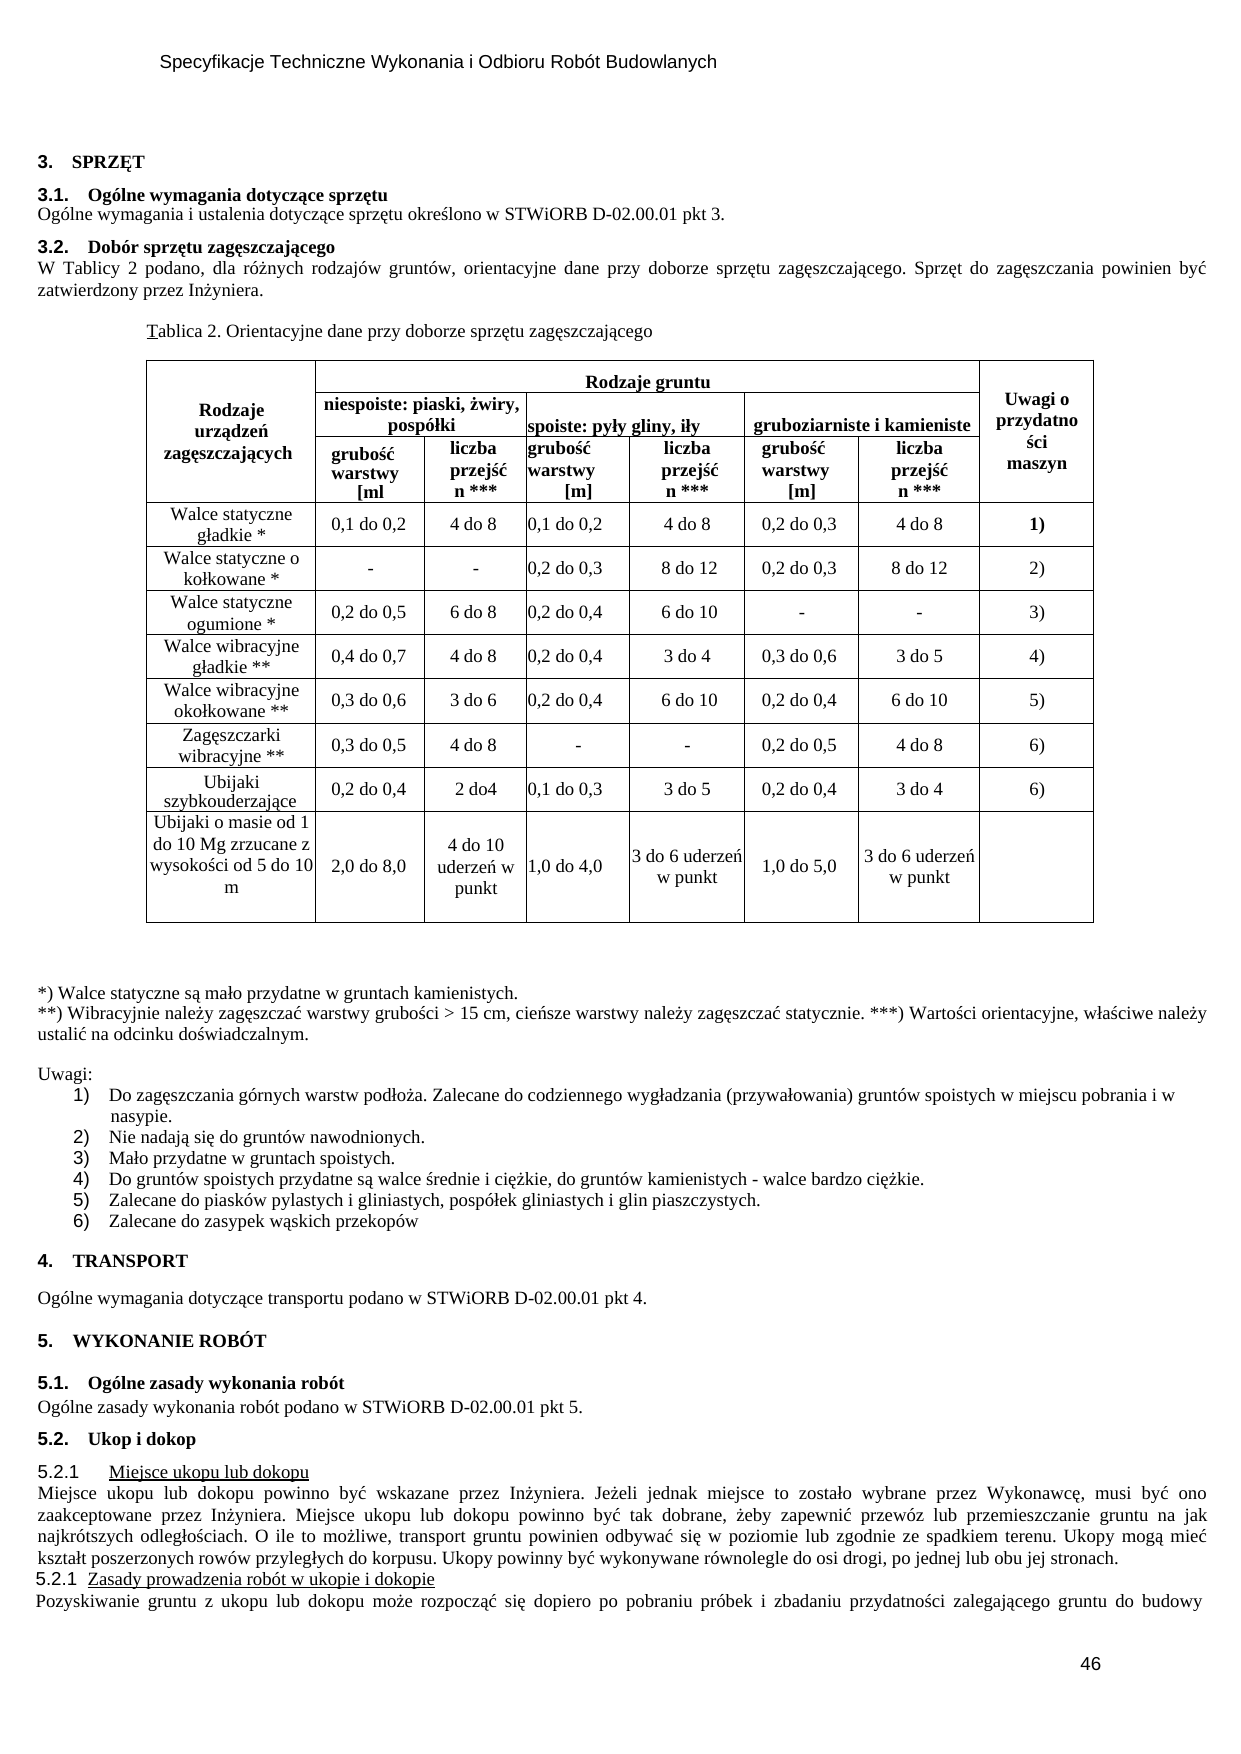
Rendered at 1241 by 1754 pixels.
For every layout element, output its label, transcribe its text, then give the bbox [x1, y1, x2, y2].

table_cell 4 do 8 [425, 635, 526, 678]
table_cell 0,2 do 0,5 [745, 724, 858, 767]
table_cell 0,2 do 0,4 [316, 768, 424, 811]
table_cell 4 do 8 [859, 503, 979, 546]
table_cell Walce statyczne ogumione * [147, 591, 315, 634]
table_cell 3 do 4 [630, 635, 744, 678]
table_cell grubość warstwy [ml [316, 437, 424, 502]
table_cell 4 do 8 [425, 503, 526, 546]
list Ogólne zasady wykonania robót [37, 1356, 1240, 1398]
table_cell Walce statyczne o kołkowane * [147, 547, 315, 590]
list Zalecane do piasków pylastych i gliniastych, pospółek gliniastych i glin piaszczystych. [73, 1189, 1240, 1211]
table_cell - [425, 547, 526, 590]
table_cell 6 do 10 [859, 679, 979, 723]
list SPRZĘT [37, 153, 1240, 172]
list Ukop i dokop [37, 1431, 1240, 1449]
table_cell 0,2 do 0,3 [745, 503, 858, 546]
table_cell Zagęszczarki wibracyjne ** [147, 724, 315, 767]
table_cell 6 do 8 [425, 591, 526, 634]
text Ogólne zasady wykonania robót podano w STWiORB D-02.00.01 pkt 5. [37, 1398, 1240, 1417]
list Nie nadają się do gruntów nawodnionych. [73, 1126, 1240, 1147]
table_cell - [527, 724, 629, 767]
table_cell 2,0 do 8,0 [316, 812, 424, 922]
list Do gruntów spoistych przydatne są walce średnie i ciężkie, do gruntów kamienistych - walce bardzo ciężkie. [73, 1168, 1240, 1189]
list WYKONANIE ROBÓT [37, 1313, 1240, 1356]
table_cell 0,3 do 0,6 [316, 679, 424, 723]
table_cell 4 do 8 [425, 724, 526, 767]
list Zasady prowadzenia robót w ukopie i dokopie [35, 1568, 1240, 1590]
text Uwagi: [37, 1066, 1240, 1084]
table_cell grubość warstwy [m] [527, 437, 629, 502]
table_cell 2 do4 [425, 768, 526, 811]
table_cell 0,2 do 0,4 [745, 768, 858, 811]
table_cell 3 do 4 [859, 768, 979, 811]
text *) Walce statyczne są mało przydatne w gruntach kamienistych. [37, 984, 1240, 1003]
table_cell 0,2 do 0,4 [527, 635, 629, 678]
table_cell - [630, 724, 744, 767]
table_cell 0,2 do 0,4 [527, 591, 629, 634]
table_cell 0,3 do 0,5 [316, 724, 424, 767]
table_cell 2) [980, 547, 1093, 590]
table_cell 4 do 8 [630, 503, 744, 546]
table_cell liczba przejść n *** [859, 437, 979, 502]
table_cell niespoiste: piaski, żwiry, pospółki [316, 393, 526, 436]
table_cell 1,0 do 4,0 [527, 812, 629, 922]
table_cell liczba przejść n *** [425, 437, 526, 502]
table_cell [980, 812, 1093, 922]
table_cell - [859, 591, 979, 634]
table_header Uwagi o przydatno ści maszyn [980, 361, 1093, 502]
table_cell Walce statyczne gładkie * [147, 503, 315, 546]
text W Tablicy 2 podano, dla różnych rodzajów gruntów, orientacyjne dane przy doborze sprzętu zagęszczającego. Sprzęt do zagęszczania powinien być zatwierdzony przez Inżyniera. [37, 257, 1209, 300]
table_cell 3 do 6 [425, 679, 526, 723]
table_cell Walce wibracyjne okołkowane ** [147, 679, 315, 723]
text Ogólne wymagania dotyczące transportu podano w STWiORB D-02.00.01 pkt 4. [37, 1271, 1240, 1313]
text Miejsce ukopu lub dokopu powinno być wskazane przez Inżyniera. Jeżeli jednak miejsce to zostało wybrane przez Wykonawcę, musi być ono zaakceptowane przez Inżyniera. Miejsce ukopu lub dokopu powinno być tak dobrane, żeby zapewnić przewóz lub przemieszczanie gruntu na jak najkrótszych odległościach. O ile to możliwe, transport gruntu powinien odbywać się w poziomie lub zgodnie ze spadkiem terenu. Ukopy mogą mieć kształt poszerzonych rowów przyległych do korpusu. Ukopy powinny być wykonywane równolegle do osi drogi, po jednej lub obu jej stronach. [37, 1483, 1209, 1568]
table_cell 0,3 do 0,6 [745, 635, 858, 678]
table_cell gruboziarniste i kamieniste [745, 393, 979, 436]
table_cell 6 do 10 [630, 679, 744, 723]
table_cell 0,1 do 0,2 [527, 503, 629, 546]
table_cell - [745, 591, 858, 634]
table_cell 0,4 do 0,7 [316, 635, 424, 678]
table_cell grubość warstwy [m] [745, 437, 858, 502]
table_cell 8 do 12 [630, 547, 744, 590]
table_cell liczba przejść n *** [630, 437, 744, 502]
list TRANSPORT [37, 1252, 1240, 1271]
table_cell 8 do 12 [859, 547, 979, 590]
table_cell 0,2 do 0,5 [316, 591, 424, 634]
table_cell 0,2 do 0,4 [745, 679, 858, 723]
table_header Rodzaje gruntu [316, 361, 979, 392]
table_cell 1,0 do 5,0 [745, 812, 858, 922]
table_cell Walce wibracyjne gładkie ** [147, 635, 315, 678]
table_cell 6) [980, 724, 1093, 767]
table_cell 0,1 do 0,3 [527, 768, 629, 811]
list Dobór sprzętu zagęszczającego [37, 236, 1240, 257]
list Miejsce ukopu lub dokopu [37, 1461, 1240, 1483]
table_cell 0,2 do 0,3 [745, 547, 858, 590]
text **) Wibracyjnie należy zagęszczać warstwy grubości > 15 cm, cieńsze warstwy należy zagęszczać statycznie. ***) Wartości orientacyjne, właściwe należy ustalić na odcinku doświadczalnym. [37, 1003, 1209, 1045]
table_cell 0,2 do 0,4 [527, 679, 629, 723]
list Zalecane do zasypek wąskich przekopów [73, 1211, 1240, 1232]
table_cell 3 do 6 uderzeń w punkt [630, 812, 744, 922]
list Do zagęszczania górnych warstw podłoża. Zalecane do codziennego wygładzania (przywałowania) gruntów spoistych w miejscu pobrania i w nasypie. [73, 1084, 1240, 1126]
table_cell 1) [980, 503, 1093, 546]
table_cell Ubijaki o masie od 1 do 10 Mg zrzucane z wysokości od 5 do 10 m [147, 812, 315, 922]
table_header Rodzaje urządzeń zagęszczających [147, 361, 315, 502]
table_cell 4 do 8 [859, 724, 979, 767]
text Tablica 2. Orientacyjne dane przy doborze sprzętu zagęszczającego [146, 322, 1094, 341]
table_cell 3) [980, 591, 1093, 634]
list Ogólne wymagania dotyczące sprzętu [37, 186, 1240, 205]
table_cell 0,1 do 0,2 [316, 503, 424, 546]
table_cell 3 do 6 uderzeń w punkt [859, 812, 979, 922]
table_cell 6 do 10 [630, 591, 744, 634]
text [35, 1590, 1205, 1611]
table_cell 3 do 5 [859, 635, 979, 678]
table_cell 5) [980, 679, 1093, 723]
table_cell 4) [980, 635, 1093, 678]
table_cell 4 do 10 uderzeń w punkt [425, 812, 526, 922]
table_cell Ubijaki szybkouderzające [147, 768, 315, 811]
table_cell 6) [980, 768, 1093, 811]
table_cell spoiste: pyły gliny, iły [527, 393, 744, 436]
table_cell 3 do 5 [630, 768, 744, 811]
text Ogólne wymagania i ustalenia dotyczące sprzętu określono w STWiORB D-02.00.01 pkt 3. [37, 205, 1240, 224]
list Mało przydatne w gruntach spoistych. [73, 1147, 1240, 1168]
table_cell - [316, 547, 424, 590]
table_cell 0,2 do 0,3 [527, 547, 629, 590]
